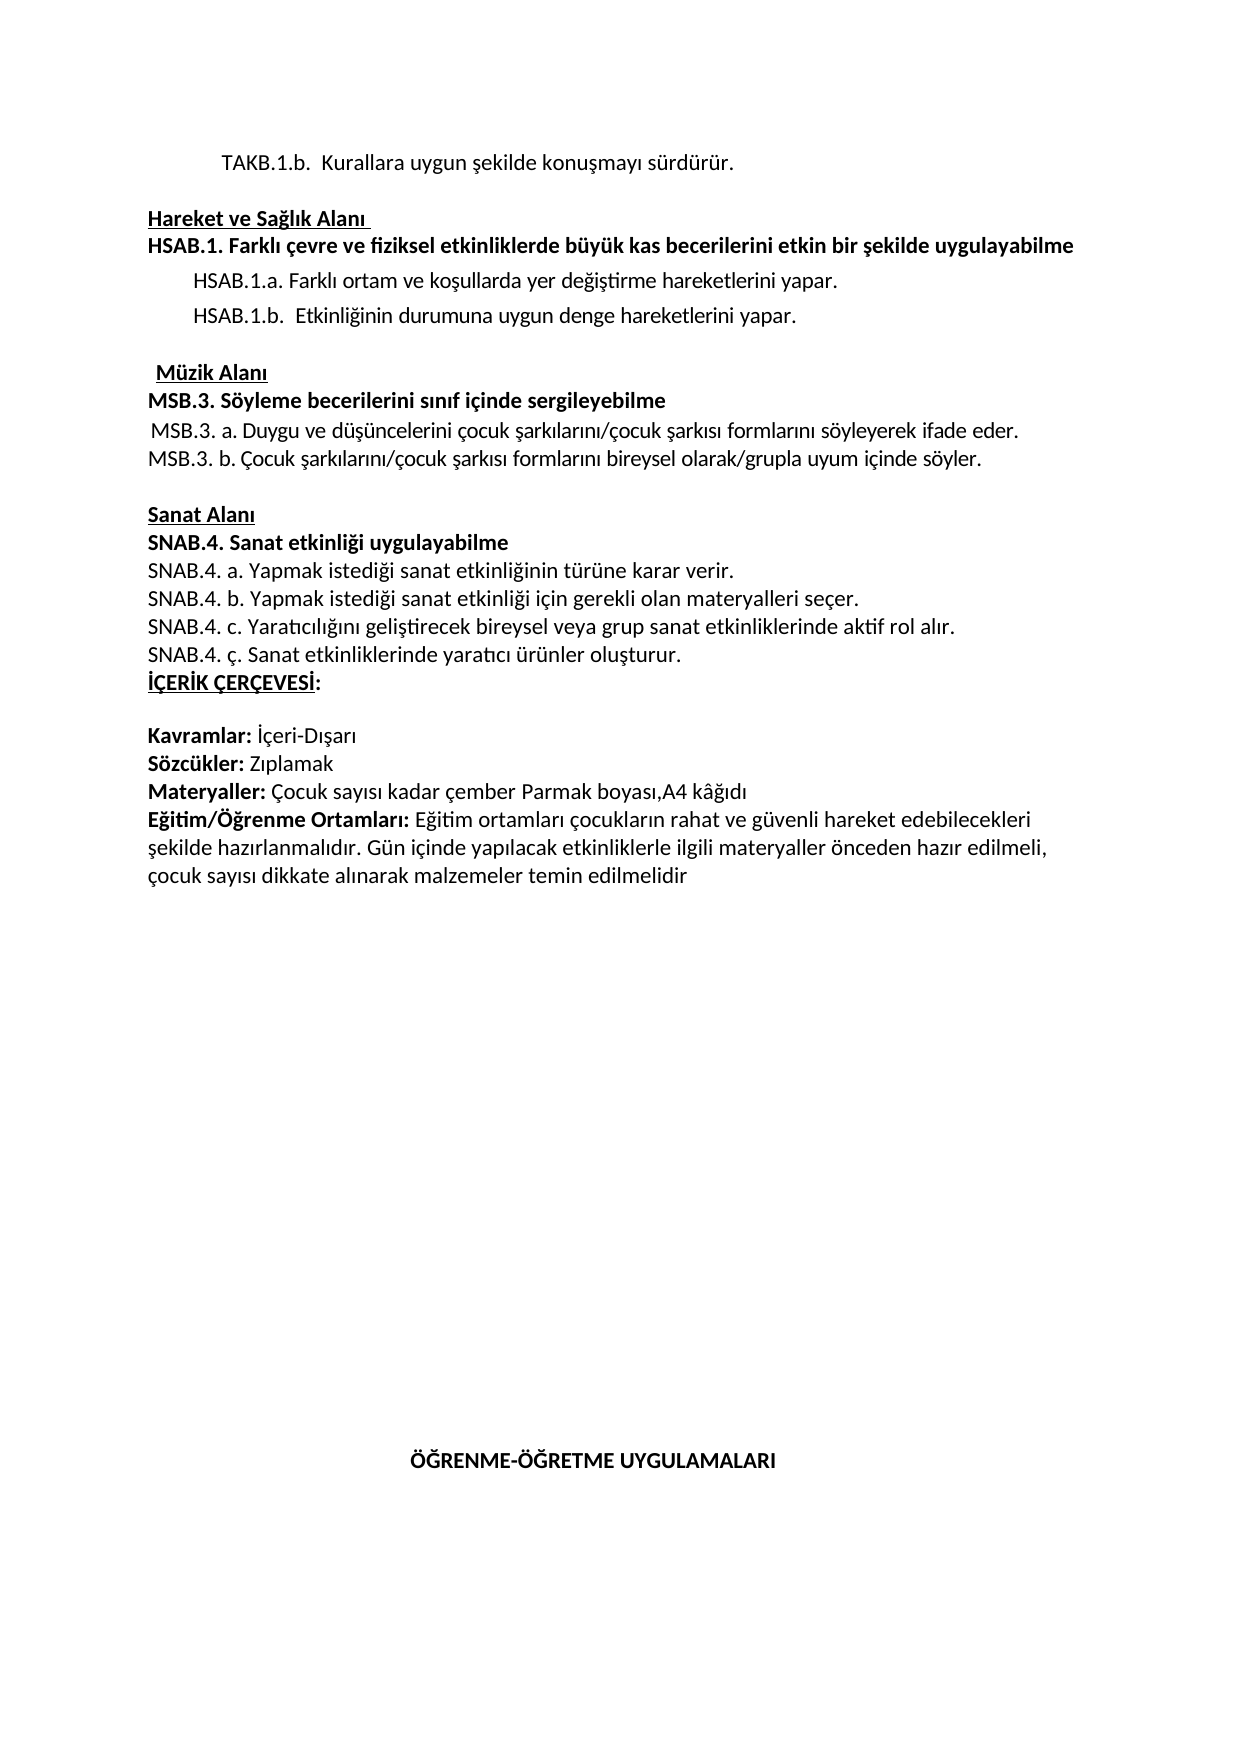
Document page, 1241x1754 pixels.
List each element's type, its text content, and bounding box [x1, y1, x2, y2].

text ÖĞRENME-ÖĞRETME UYGULAMALARI [148, 1446, 1093, 1474]
text HSAB.1.a. Farklı ortam ve koşullarda yer değiştirme hareketlerini yapar. [193, 267, 1093, 295]
text SNAB.4. b. Yapmak istediği sanat etkinliği için gerekli olan materyalleri seçer. [148, 584, 1093, 612]
text HSAB.1.b. Etkinliğinin durumuna uygun denge hareketlerini yapar. [193, 302, 1093, 330]
text SNAB.4. ç. Sanat etkinliklerinde yaratıcı ürünler oluşturur. [148, 640, 1093, 668]
text TAKB.1.b. Kurallara uygun şekilde konuşmayı sürdürür. [148, 148, 1093, 176]
text İÇERİK ÇERÇEVESİ: [148, 668, 1093, 696]
text Sanat Alanı [148, 500, 1093, 528]
text MSB.3. Söyleme becerilerini sınıf içinde sergileyebilme [148, 386, 1093, 414]
text SNAB.4. Sanat etkinliği uygulayabilme [148, 528, 1093, 556]
text Eğitim/Öğrenme Ortamları: Eğitim ortamları çocukların rahat ve güvenli hareket edebilecekleri şekilde hazırlanmalıdır. Gün içinde yapılacak etkinliklerle ilgili materyaller önceden hazır edilmeli, çocuk sayısı dikkate alınarak malzemeler temin edilmelidir [148, 805, 1093, 889]
text Müzik Alanı [156, 358, 1093, 386]
text MSB.3. a. Duygu ve düşüncelerini çocuk şarkılarını/çocuk şarkısı formlarını söyleyerek ifade eder. [150, 416, 1093, 444]
text Sözcükler: Zıplamak [148, 749, 1093, 777]
text Hareket ve Sağlık Alanı [148, 204, 1093, 232]
text SNAB.4. c. Yaratıcılığını geliştirecek bireysel veya grup sanat etkinliklerinde aktif rol alır. [148, 612, 1093, 640]
text MSB.3. b. Çocuk şarkılarını/çocuk şarkısı formlarını bireysel olarak/grupla uyum içinde söyler. [148, 444, 1093, 472]
text SNAB.4. a. Yapmak istediği sanat etkinliğinin türüne karar verir. [148, 556, 1093, 584]
text HSAB.1. Farklı çevre ve fiziksel etkinliklerde büyük kas becerilerini etkin bir şekilde uygulayabilme [148, 232, 1093, 260]
text Kavramlar: İçeri-Dışarı [148, 721, 1093, 749]
text Materyaller: Çocuk sayısı kadar çember Parmak boyası,A4 kâğıdı [148, 777, 1093, 805]
